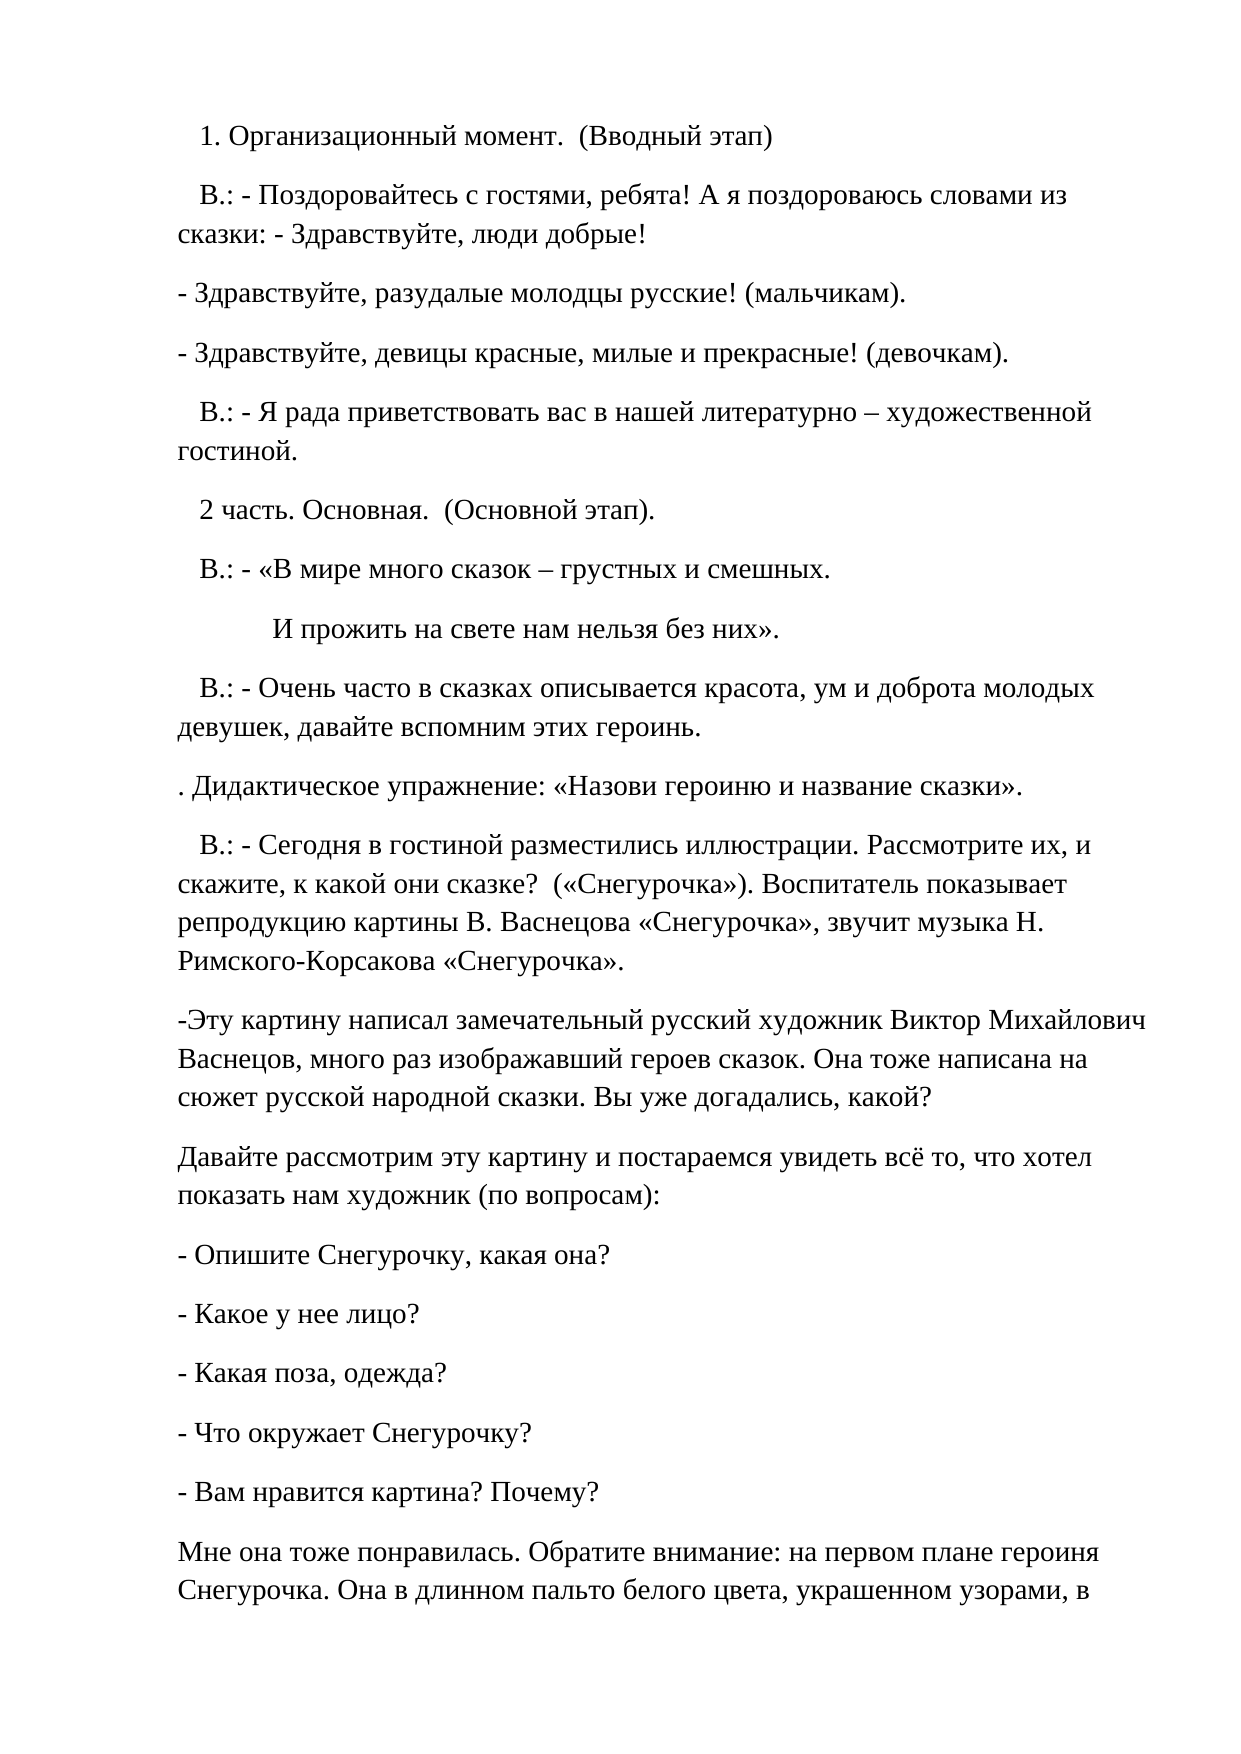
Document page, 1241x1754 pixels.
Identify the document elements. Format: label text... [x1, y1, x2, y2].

text - Опишите Снегурочку, какая она? [177, 1237, 1152, 1270]
text - Какое у нее лицо? [177, 1296, 1152, 1330]
text Давайте рассмотрим эту картину и постараемся увидеть всё то, что хотел показать нам художник (по вопросам): [177, 1139, 1152, 1211]
text В.: - Я рада приветствовать вас в нашей литературно – художественной гостиной. [177, 394, 1152, 466]
text В.: - Сегодня в гостиной разместились иллюстрации. Рассмотрите их, и скажите, к какой они сказке? («Снегурочка»). Воспитатель показывает репродукцию картины В. Васнецова «Снегурочка», звучит музыка Н. Римского-Корсакова «Снегурочка». [177, 827, 1152, 977]
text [177, 1534, 1152, 1606]
text - Здравствуйте, девицы красные, милые и прекрасные! (девочкам). [177, 335, 1152, 368]
text И прожить на свете нам нельзя без них». [177, 611, 1152, 644]
text - Что окружает Снегурочку? [177, 1415, 1152, 1448]
text - Какая поза, одежда? [177, 1356, 1152, 1389]
text -Эту картину написал замечательный русский художник Виктор Михайлович Васнецов, много раз изображавший героев сказок. Она тоже написана на сюжет русской народной сказки. Вы уже догадались, какой? [177, 1002, 1152, 1113]
text - Здравствуйте, разудалые молодцы русские! (мальчикам). [177, 275, 1152, 309]
text 2 часть. Основная. (Основной этап). [177, 492, 1152, 526]
text 1. Организационный момент. (Вводный этап) [177, 118, 1152, 152]
text . Дидактическое упражнение: «Назови героиню и название сказки». [177, 768, 1152, 802]
text В.: - Поздоровайтесь с гостями, ребята! А я поздороваюсь словами из сказки: - Здравствуйте, люди добрые! [177, 177, 1152, 249]
text В.: - Очень часто в сказках описывается красота, ум и доброта молодых девушек, давайте вспомним этих героинь. [177, 670, 1152, 742]
text В.: - «В мире много сказок – грустных и смешных. [177, 551, 1152, 585]
text - Вам нравится картина? Почему? [177, 1474, 1152, 1508]
